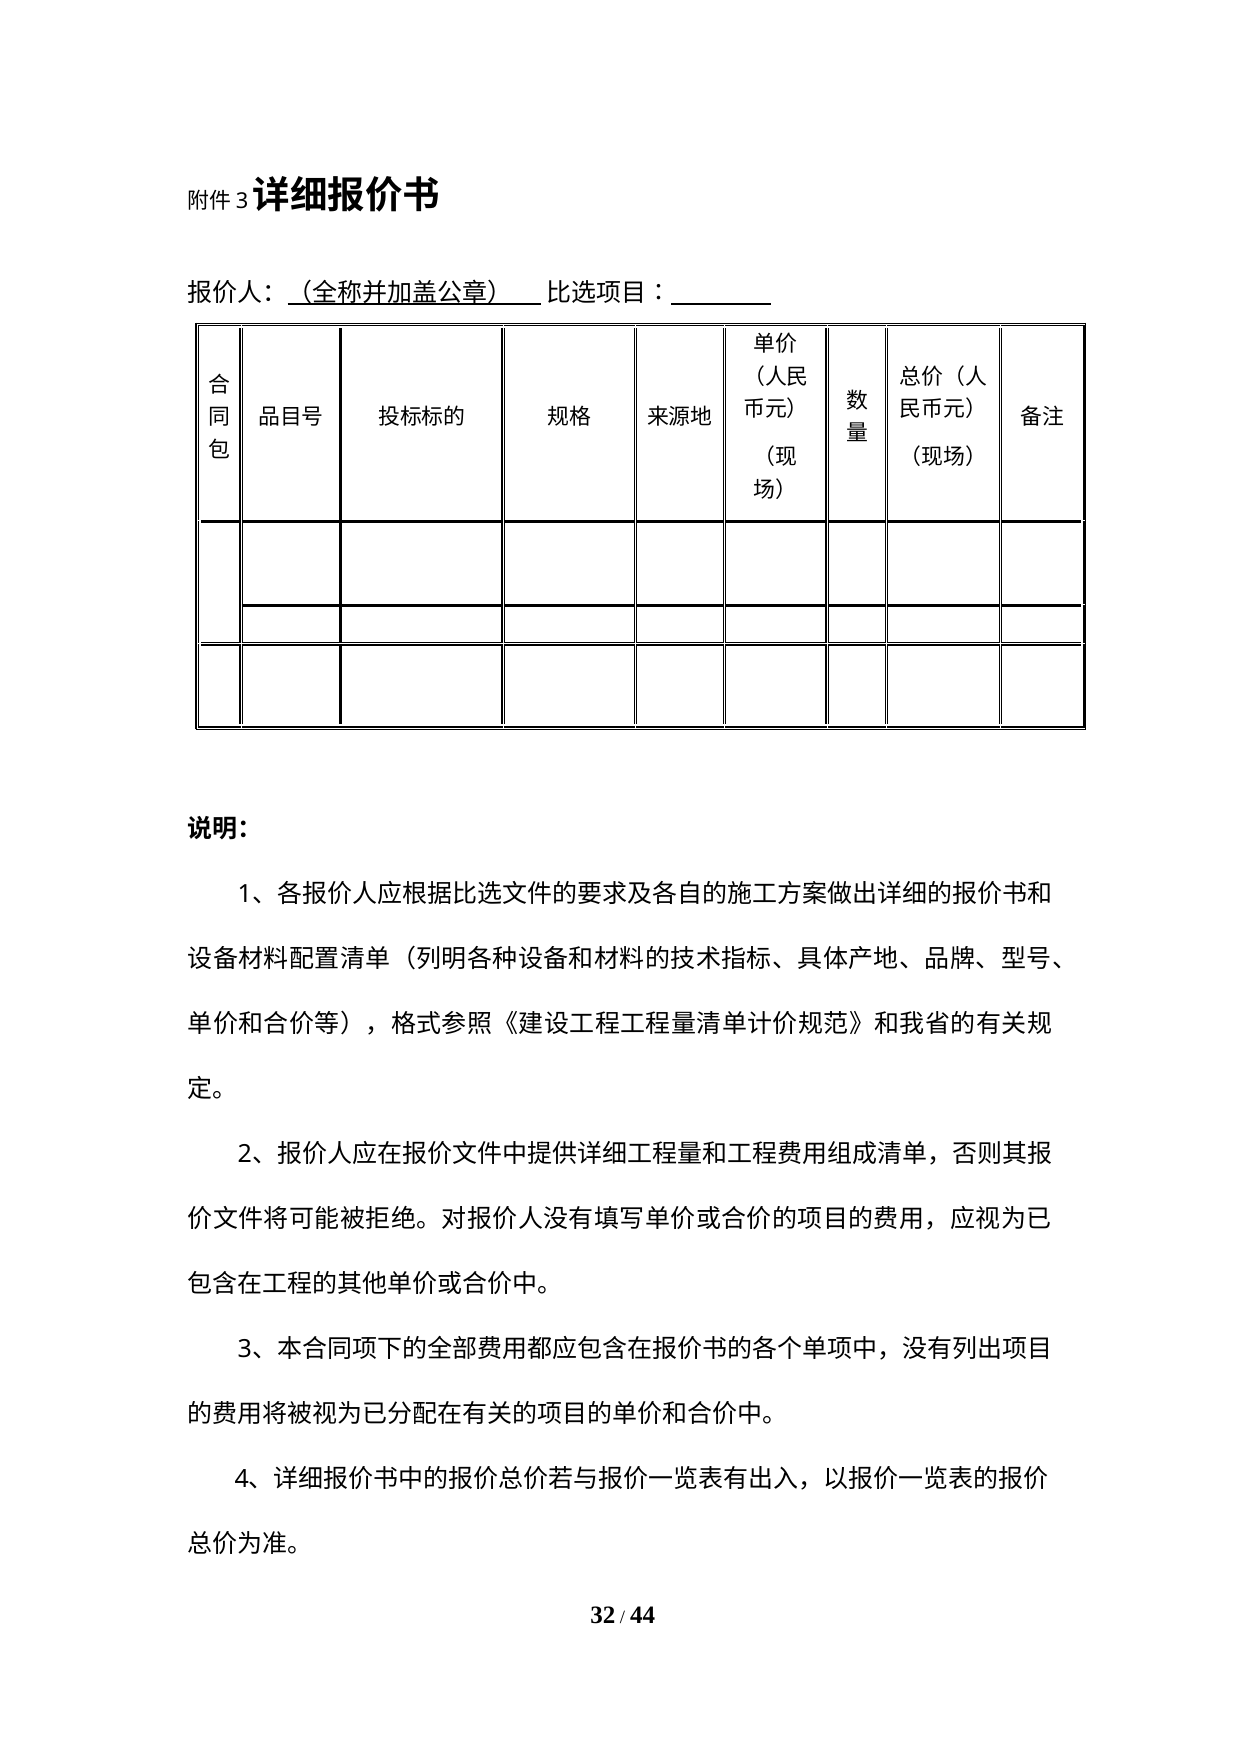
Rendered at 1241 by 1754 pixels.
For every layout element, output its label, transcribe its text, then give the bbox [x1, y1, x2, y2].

table_header 合同包 [199, 326, 241, 519]
table_cell [241, 645, 341, 726]
table_cell [1000, 642, 1084, 726]
table_cell [888, 607, 999, 642]
text 2、报价人应在报价文件中提供详细工程量和工程费用组成清单，否则其报价文件将可能被拒绝。对报价人没有填写单价或合价的项目的费用，应视为已包含在工程的其他单价或合价中。 [187, 1119, 1053, 1314]
table_cell [827, 645, 886, 726]
table_cell [505, 607, 634, 642]
table_cell [829, 607, 885, 642]
table_cell [342, 607, 501, 642]
table_cell [726, 523, 825, 603]
table_cell [637, 523, 723, 603]
table_cell [341, 646, 503, 726]
text 4、详细报价书中的报价总价若与报价一览表有出入，以报价一览表的报价总价为准。 [187, 1444, 1053, 1574]
table_cell [243, 523, 339, 603]
table_cell [829, 523, 885, 603]
table_cell [503, 645, 635, 726]
table_cell [1002, 520, 1084, 603]
table_header 单价（人民币元） （现场） [724, 324, 827, 519]
table_cell [888, 523, 999, 603]
table_cell [635, 642, 724, 726]
text 报价人：（全称并加盖公章） 比选项目∶ [187, 258, 1053, 323]
text 3、本合同项下的全部费用都应包含在报价书的各个单项中，没有列出项目的费用将被视为已分配在有关的项目的单价和合价中。 [187, 1314, 1053, 1444]
table_cell [724, 642, 827, 726]
text 说明： [187, 794, 1053, 859]
table_header 总价（人民币元） （现场） [886, 324, 1000, 519]
text 附件3详细报价书 [187, 160, 1053, 225]
table_cell [197, 520, 239, 642]
table_header 备注 [1000, 324, 1084, 519]
table_header 投标标的 [341, 326, 503, 519]
table_header 来源地 [635, 324, 724, 519]
table_header 规格 [503, 326, 635, 519]
table_cell [505, 523, 634, 603]
table_header 数量 [827, 326, 886, 519]
table_cell [637, 607, 723, 642]
text 1、各报价人应根据比选文件的要求及各自的施工方案做出详细的报价书和设备材料配置清单（列明各种设备和材料的技术指标、具体产地、品牌、型号、单价和合价等），格式参照《建设工程工程量清单计价规范》和我省的有关规定。 [187, 859, 1053, 1119]
table_cell [886, 642, 1000, 726]
table_cell [243, 607, 339, 642]
table_cell [199, 642, 241, 726]
table_header 品目号 [241, 326, 341, 519]
table_cell [1002, 604, 1084, 642]
table_cell [342, 523, 501, 603]
table_cell [726, 607, 825, 642]
